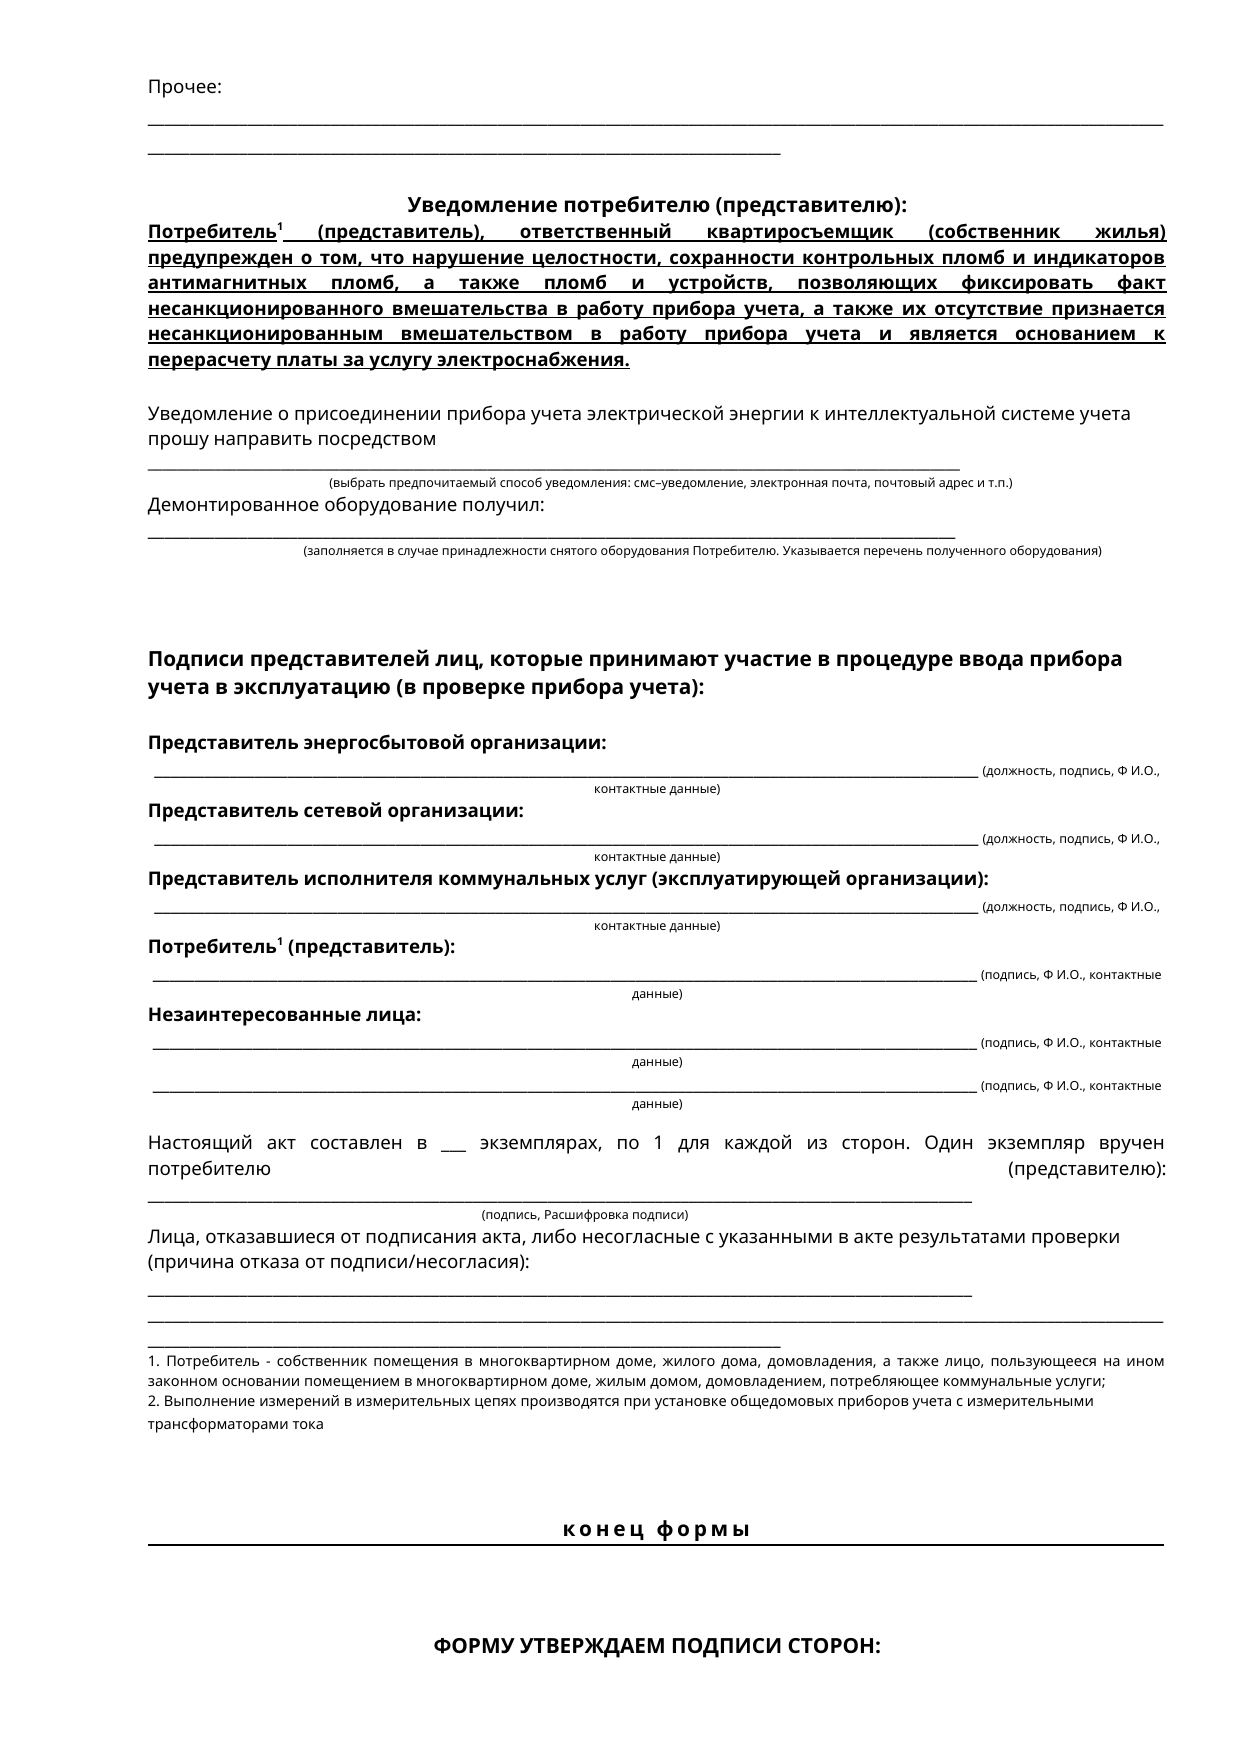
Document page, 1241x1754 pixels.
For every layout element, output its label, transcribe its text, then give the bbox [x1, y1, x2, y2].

text Настоящий акт составлен в ___ экземплярах, по 1 для каждой из сторон. Один экземпляр вручен потребителю (представителю): ___________________________________________________________________________________________________ [148, 1129, 1167, 1206]
text Подписи представителей лиц, которые принимают участие в процедуре ввода прибора учета в эксплуатацию (в проверке прибора учета): [148, 644, 1167, 701]
text ___________________________________________________________________________________________________ (подпись, Ф И.О., контактные данные) [148, 1070, 1167, 1112]
text ___________________________________________________________________________________________________ (подпись, Ф И.О., контактные данные) [148, 1027, 1167, 1070]
text (заполняется в случае принадлежности снятого оборудования Потребителю. Указывается перечень полученного оборудования) [148, 542, 1167, 559]
text ___________________________________________________________________________________________________ (должность, подпись, Ф И.О., контактные данные) [148, 755, 1167, 797]
text Незаинтересованные лица: [148, 1002, 1167, 1027]
text Потребитель1 (представитель), ответственный квартиросъемщик (собственник жилья) предупрежден о том, что нарушение целостности, сохранности контрольных пломб и индикаторов антимагнитных пломб, а также пломб и устройств, позволяющих фиксировать факт несанкционированного вмешательства в работу прибора учета, а также их отсутствие признается несанкционированным вмешательством в работу прибора учета и является основанием к перерасчету платы за услугу электроснабжения. [148, 293, 1167, 372]
text ___________________________________________________________________________________________________ (подпись, Ф И.О., контактные данные) [148, 959, 1167, 1002]
text ___________________________________________________________________________________________________ (должность, подпись, Ф И.О., контактные данные) [148, 891, 1167, 934]
text Уведомление потребителю (представителю): [148, 190, 1167, 218]
text 1. Потребитель - собственник помещения в многоквартирном доме, жилого дома, домовладения, а также лицо, пользующееся на ином законном основании помещением в многоквартирном доме, жилым домом, домовладением, потребляющее коммунальные услуги; [148, 1351, 1167, 1391]
text Представитель сетевой организации: [148, 797, 1167, 823]
text (подпись, Расшифровка подписи) [148, 1206, 1167, 1223]
text Представитель энергосбытовой организации: [148, 729, 1167, 755]
text 2. Выполнение измерений в измерительных цепях производятся при установке общедомовых приборов учета с измерительными трансформаторами тока [148, 1391, 1167, 1433]
text Демонтированное оборудование получил: _________________________________________________________________________________________________ [148, 491, 1167, 542]
text Потребитель1 (представитель): [148, 934, 1167, 959]
text ФОРМУ УТВЕРЖДАЕМ ПОДПИСИ СТОРОН: [148, 1631, 1167, 1659]
text Потребитель1 (представитель), ответственный квартиросъемщик (собственник жилья) предупрежден о том, что нарушение целостности, сохранности контрольных пломб и индикаторов антимагнитных пломб, а также пломб и устройств, позволяющих фиксировать факт несанкционированного вмешательства в работу прибора учета, а также их отсутствие признается несанкционированным вмешательством в работу прибора учета и является основанием к перерасчету платы за услугу электроснабжения. [148, 218, 1167, 291]
text конец формы [148, 1514, 1164, 1544]
text (выбрать предпочитаемый способ уведомления: смс–уведомление, электронная почта, почтовый адрес и т.п.) [148, 474, 1167, 491]
text ______________________________________________________________________________________________________________________________________________________________________________________________________ [148, 1300, 1167, 1351]
text Представитель исполнителя коммунальных услуг (эксплуатирующей организации): [148, 866, 1167, 891]
text ___________________________________________________________________________________________________ (должность, подпись, Ф И.О., контактные данные) [148, 823, 1167, 866]
text Прочее: ______________________________________________________________________________________________________________________________________________________________________________________________________ [148, 74, 1167, 158]
text Лица, отказавшиеся от подписания акта, либо несогласные с указанными в акте результатами проверки (причина отказа от подписи/несогласия): ___________________________________________________________________________________________________ [148, 1223, 1167, 1300]
text Уведомление о присоединении прибора учета электрической энергии к интеллектуальной системе учета прошу направить посредством ______________________________________________________________________________________________________________ [148, 400, 1167, 474]
